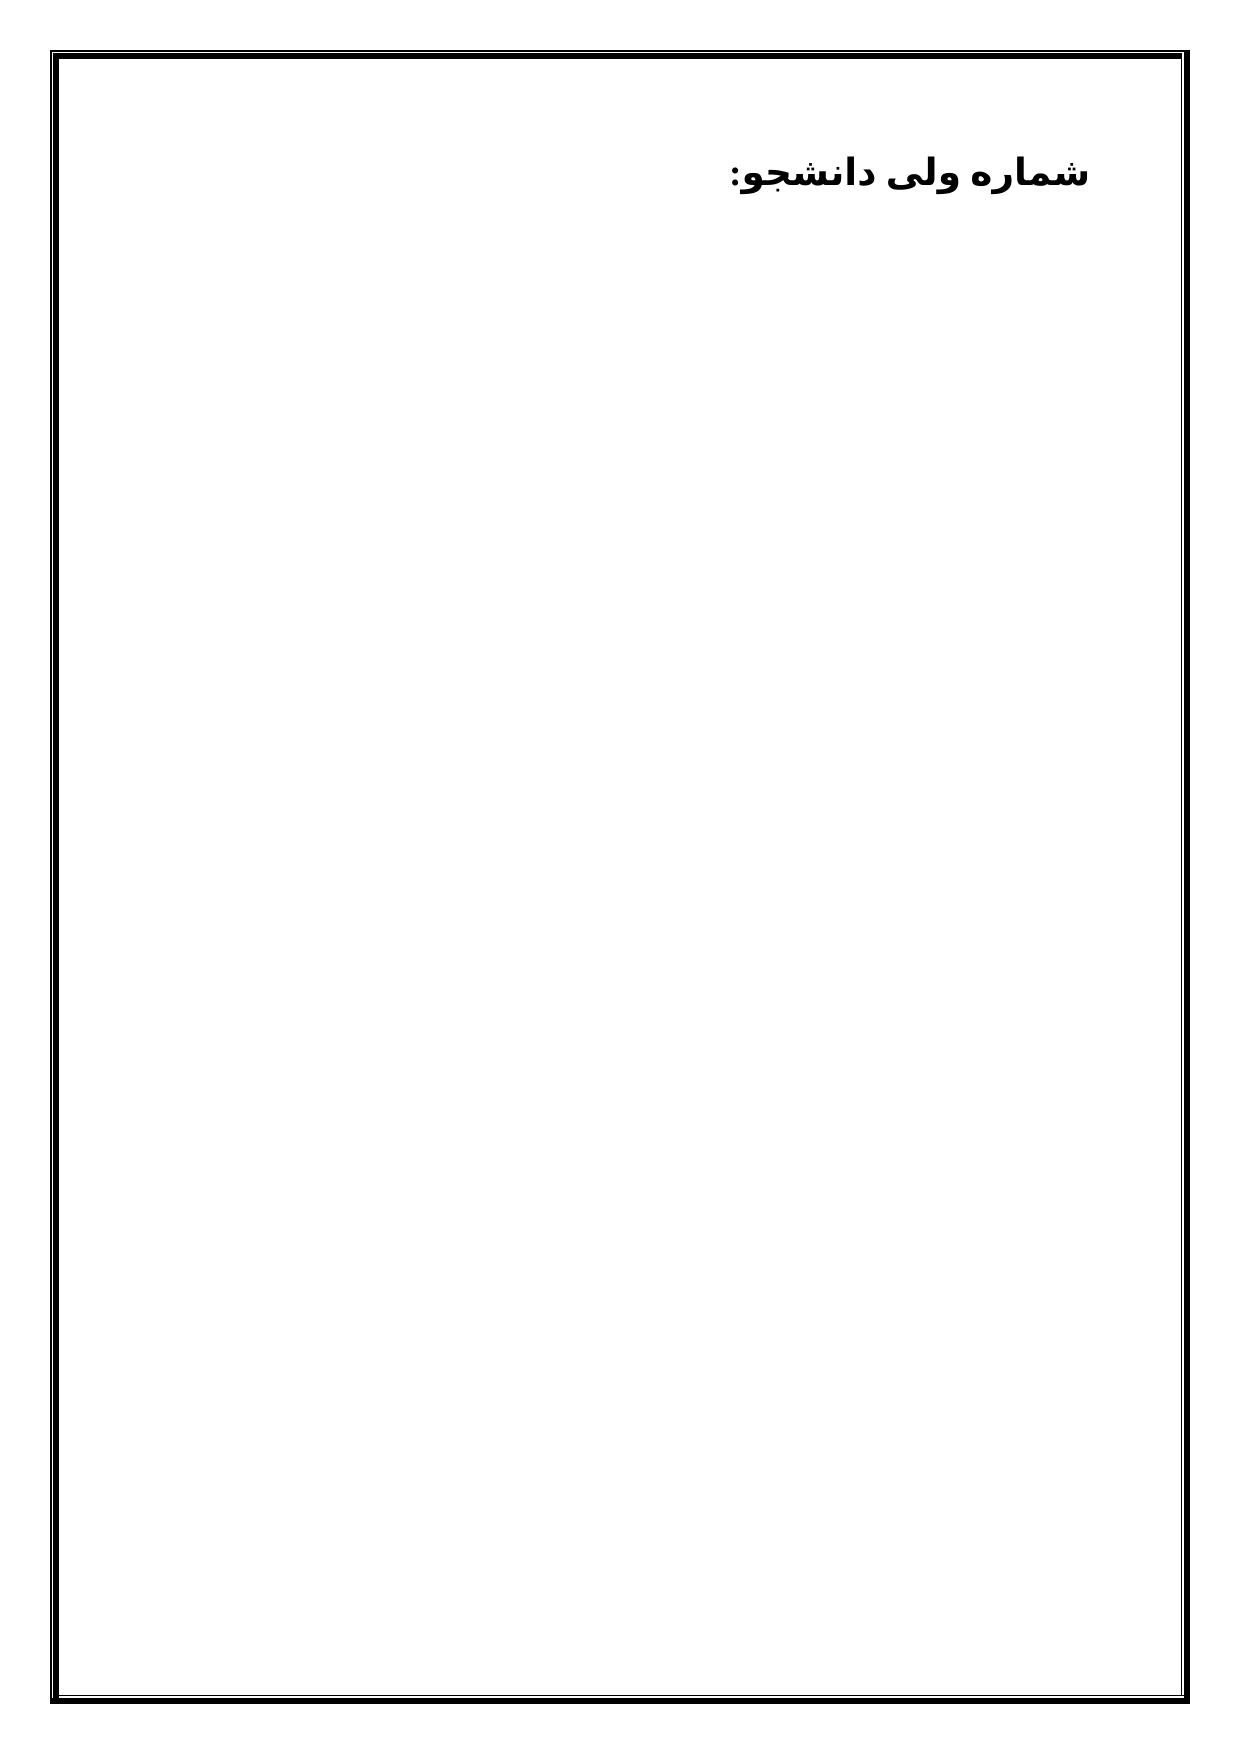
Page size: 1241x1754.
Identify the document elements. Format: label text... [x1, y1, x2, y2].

text شماره ولی دانشجو: [150, 150, 1090, 193]
